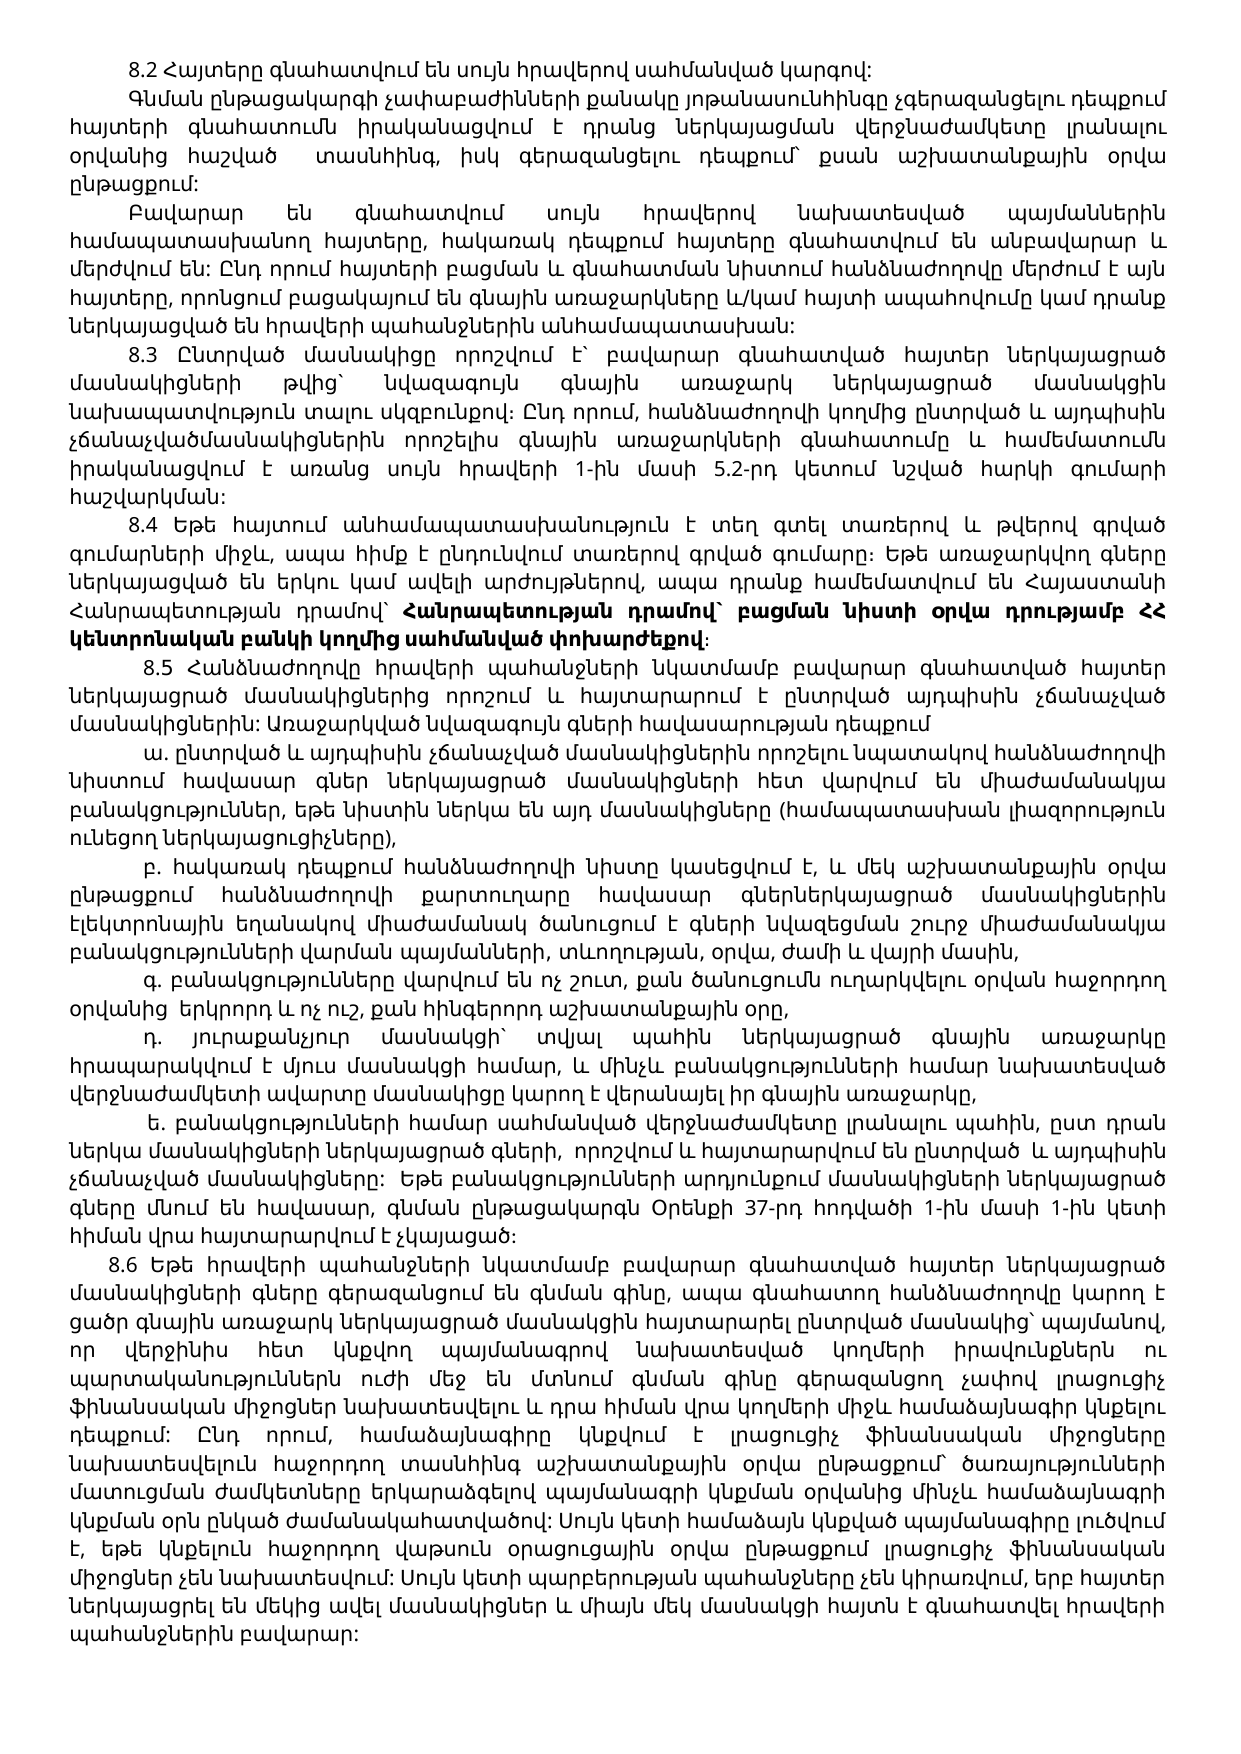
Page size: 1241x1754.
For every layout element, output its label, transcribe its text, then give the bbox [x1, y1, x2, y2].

text բ. հակառակ դեպքում հանձնաժողովի նիստը կասեցվում է, և մեկ աշխատանքային օրվա ընթացքում հանձնաժողովի քարտուղարը հավասար գներներկայացրած մասնակիցներին էլեկտրոնային եղանակով միաժամանակ ծանուցում է գների նվազեցման շուրջ միաժամանակյա բանակցությունների վարման պայմանների, տևողության, օրվա, ժամի և վայրի մասին, [69, 852, 1167, 966]
text 8.6 Եթե հրավերի պահանջների նկատմամբ բավարար գնահատված հայտեր ներկայացրած մասնակիցների գները գերազանցում են գնման գինը, ապա գնահատող հանձնաժողովը կարող է ցածր գնային առաջարկ ներկայացրած մասնակցին հայտարարել ընտրված մասնակից՝ պայմանով, որ վերջինիս հետ կնքվող պայմանագրով նախատեսված կողմերի իրավունքներն ու պարտականություններն ուժի մեջ են մտնում գնման գինը գերազանցող չափով լրացուցիչ ֆինանսական միջոցներ նախատեսվելու և դրա հիման վրա կողմերի միջև համաձայնագիր կնքելու դեպքում: Ընդ որում, համաձայնագիրը կնքվում է լրացուցիչ ֆինանսական միջոցները նախատեսվելուն հաջորդող տասնհինգ աշխատանքային օրվա ընթացքում՝ ծառայությունների մատուցման ժամկետները երկարաձգելով պայմանագրի կնքման օրվանից մինչև համաձայնագրի կնքման օրն ընկած ժամանակահատվածով: Սույն կետի համաձայն կնքված պայմանագիրը լուծվում է, եթե կնքելուն հաջորդող վաթսուն օրացուցային օրվա ընթացքում լրացուցիչ ֆինանսական միջոցներ չեն նախատեսվում: Սույն կետի պարբերության պահանջները չեն կիրառվում, երբ հայտեր ներկայացրել են մեկից ավել մասնակիցներ և միայն մեկ մասնակցի հայտն է գնահատվել հրավերի պահանջներին բավարար: [69, 1250, 1167, 1648]
text դ. յուրաքանչյուր մասնակցի` տվյալ պահին ներկայացրած գնային առաջարկը հրապարակվում է մյուս մասնակցի համար, և մինչև բանակցությունների համար նախատեսված վերջնաժամկետի ավարտը մասնակիցը կարող է վերանայել իր գնային առաջարկը, [69, 1022, 1167, 1108]
text 8.5 Հանձնաժողովը հրավերի պահանջների նկատմամբ բավարար գնահատված հայտեր ներկայացրած մասնակիցներից որոշում և հայտարարում է ընտրված այդպիսին չճանաչված մասնակիցներին: Առաջարկված նվազագույն գների հավասարության դեպքում [69, 653, 1167, 738]
text Բավարար են գնահատվում սույն հրավերով նախատեսված պայմաններին համապատասխանող հայտերը, հակառակ դեպքում հայտերը գնահատվում են անբավարար և մերժվում են: Ընդ որում հայտերի բացման և գնահատման նիստում հանձնաժողովը մերժում է այն հայտերը, որոնցում բացակայում են գնային առաջարկները և/կամ հայտի ապահովումը կամ դրանք ներկայացված են հրավերի պահանջներին անհամապատասխան: [69, 198, 1167, 340]
text 8.2 Հայտերը գնահատվում են սույն հրավերով սահմանված կարգով: [69, 56, 1167, 84]
text Գնման ընթացակարգի չափաբաժինների քանակը յոթանասունհինգը չգերազանցելու դեպքում հայտերի գնահատումն իրականացվում է դրանց ներկայացման վերջնաժամկետը լրանալու օրվանից հաշված տասնհինգ, իսկ գերազանցելու դեպքում՝ քսան աշխատանքային օրվա ընթացքում: [69, 84, 1167, 198]
text ե. բանակցությունների համար սահմանված վերջնաժամկետը լրանալու պահին, ըստ դրան ներկա մասնակիցների ներկայացրած գների, որոշվում և հայտարարվում են ընտրված և այդպիսին չճանաչված մասնակիցները: Եթե բանակցությունների արդյունքում մասնակիցների ներկայացրած գները մնում են հավասար, գնման ընթացակարգն Օրենքի 37-րդ հոդվածի 1-ին մասի 1-ին կետի հիման վրա հայտարարվում է չկայացած: [69, 1108, 1167, 1250]
text 8.3 Ընտրված մասնակիցը որոշվում է` բավարար գնահատված հայտեր ներկայացրած մասնակիցների թվից` նվազագույն գնային առաջարկ ներկայացրած մասնակցին նախապատվություն տալու սկզբունքով։ Ընդ որում, հանձնաժողովի կողմից ընտրված և այդպիսին չճանաչվածմասնակիցներին որոշելիս գնային առաջարկների գնահատումը և համեմատումն իրականացվում է առանց սույն հրավերի 1-ին մասի 5.2-րդ կետում նշված հարկի գումարի հաշվարկման: [69, 340, 1167, 511]
text ա. ընտրված և այդպիսին չճանաչված մասնակիցներին որոշելու նպատակով հանձնաժողովի նիստում հավասար գներ ներկայացրած մասնակիցների հետ վարվում են միաժամանակյա բանակցություններ, եթե նիստին ներկա են այդ մասնակիցները (համապատասխան լիազորություն ունեցող ներկայացուցիչները), [69, 738, 1167, 852]
text գ. բանակցությունները վարվում են ոչ շուտ, քան ծանուցումն ուղարկվելու օրվան հաջորդող օրվանից երկրորդ և ոչ ուշ, քան հինգերորդ աշխատանքային օրը, [69, 966, 1167, 1022]
text 8.4 Եթե հայտում անհամապատասխանություն է տեղ գտել տառերով և թվերով գրված գումարների միջև, ապա հիմք է ընդունվում տառերով գրված գումարը։ Եթե առաջարկվող գները ներկայացված են երկու կամ ավելի արժույթներով, ապա դրանք համեմատվում են Հայաստանի Հանրապետության դրամով` Հանրապետության դրամով` բացման նիստի օրվա դրությամբ ՀՀ կենտրոնական բանկի կողմից սահմանված փոխարժեքով։ [69, 511, 1167, 653]
